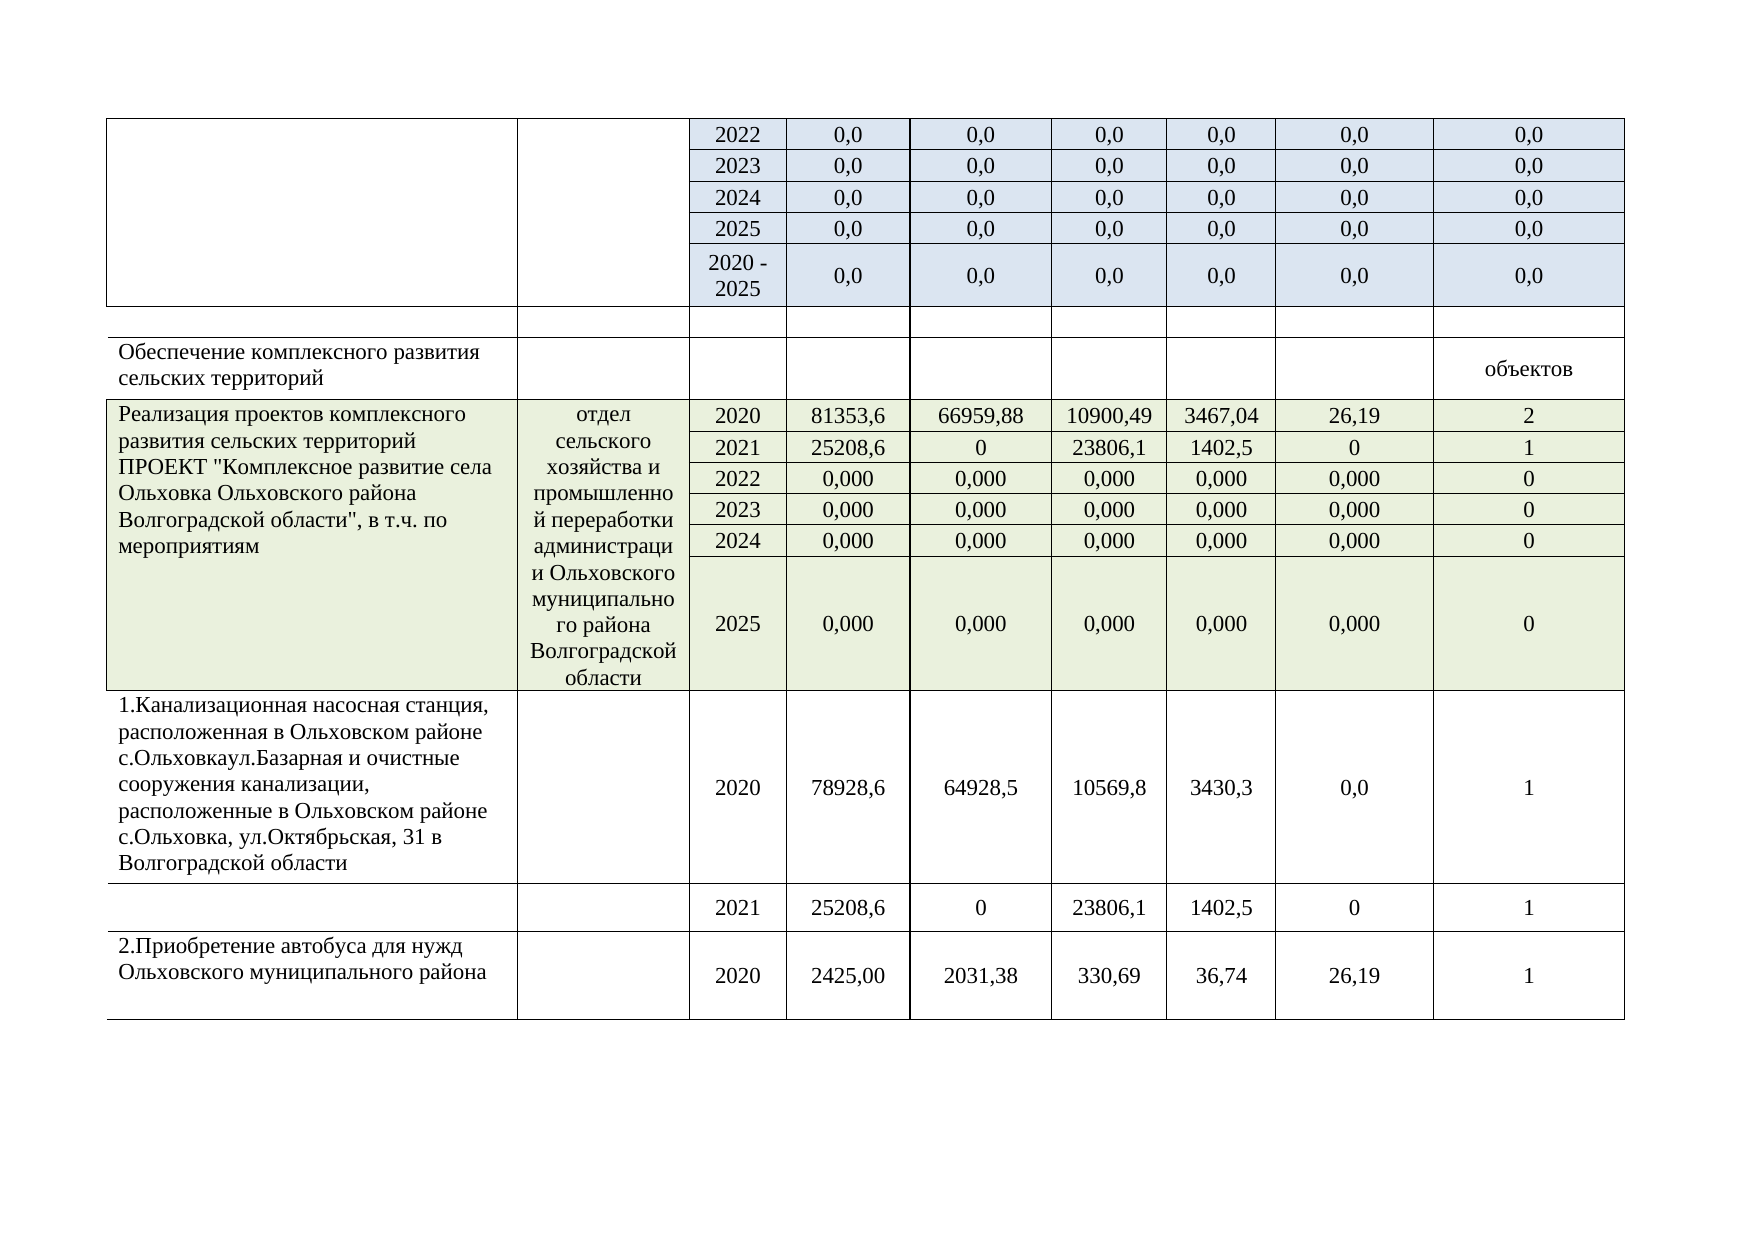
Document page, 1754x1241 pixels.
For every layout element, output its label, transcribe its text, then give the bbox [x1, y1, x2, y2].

table_cell 0 [1434, 494, 1624, 524]
table_cell 0,0 [787, 182, 909, 212]
table_cell 2020 - 2025 [690, 244, 786, 306]
table_cell 78928,6 [787, 691, 909, 882]
table_cell 0,000 [1052, 494, 1166, 524]
table_cell 0 [911, 432, 1051, 462]
table_cell 23806,1 [1052, 432, 1166, 462]
table_cell 2021 [690, 432, 786, 462]
table_cell 0,000 [1276, 525, 1433, 556]
table_cell 3430,3 [1167, 691, 1275, 882]
table_cell 0,000 [911, 525, 1051, 556]
table_cell 2024 [690, 182, 786, 212]
table_cell 1.Канализационная насосная станция, расположенная в Ольховском районе с.Ольховкаул.Базарная и очистные сооружения канализации, расположенные в Ольховском районе с.Ольховка, ул.Октябрьская, 31 в Волгоградской области [107, 691, 517, 882]
table_cell 0,000 [1052, 557, 1166, 690]
table_cell 0,0 [1434, 213, 1624, 243]
table_cell 0,000 [1167, 494, 1275, 524]
table_cell 0,0 [1276, 119, 1433, 149]
table_cell 2022 [690, 463, 786, 493]
table_cell 25208,6 [787, 884, 909, 931]
table_cell 0,0 [1276, 150, 1433, 181]
table_cell 0,000 [1276, 494, 1433, 524]
table_cell 0,0 [1167, 182, 1275, 212]
table_cell 0,000 [911, 463, 1051, 493]
table_cell 2023 [690, 494, 786, 524]
table_cell [1276, 307, 1433, 337]
table_cell [1434, 307, 1624, 337]
table_cell [787, 338, 909, 399]
table_cell 0,0 [1434, 182, 1624, 212]
table_cell 330,69 [1052, 932, 1166, 1018]
table_cell 0,0 [911, 119, 1051, 149]
table_cell 0 [1276, 884, 1433, 931]
table_cell 2021 [690, 884, 786, 931]
table_cell 2425,00 [787, 932, 909, 1018]
table_cell [1276, 338, 1433, 399]
table_cell 2024 [690, 525, 786, 556]
table_cell [787, 307, 909, 337]
table_cell 1402,5 [1167, 884, 1275, 931]
table_cell [1167, 338, 1275, 399]
table_cell 0,000 [911, 557, 1051, 690]
table_cell 3467,04 [1167, 400, 1275, 431]
table_cell 1 [1434, 432, 1624, 462]
table_cell 10569,8 [1052, 691, 1166, 882]
table_cell 0,000 [787, 525, 909, 556]
table_cell 0,0 [1052, 150, 1166, 181]
table_cell 0,0 [787, 244, 909, 306]
table_cell [518, 338, 689, 399]
table_cell 0,000 [1167, 463, 1275, 493]
table_cell 0,0 [911, 244, 1051, 306]
table_cell 0,0 [1167, 244, 1275, 306]
table_cell [518, 691, 689, 882]
table_cell 26,19 [1276, 400, 1433, 431]
table_cell [1052, 307, 1166, 337]
table_cell 23806,1 [1052, 884, 1166, 931]
table_cell 1 [1434, 691, 1624, 882]
table_cell 0 [1434, 463, 1624, 493]
table_cell 1 [1434, 884, 1624, 931]
table_cell 0,0 [1276, 244, 1433, 306]
table_cell [518, 884, 689, 931]
table_cell 0,000 [787, 494, 909, 524]
table_cell 2020 [690, 400, 786, 431]
table_cell 25208,6 [787, 432, 909, 462]
table_cell 0,0 [787, 150, 909, 181]
table_cell 0 [911, 884, 1051, 931]
table_cell 2025 [690, 213, 786, 243]
table_cell 0,000 [1167, 557, 1275, 690]
table_cell 36,74 [1167, 932, 1275, 1018]
table_cell 0,0 [1434, 244, 1624, 306]
table_cell 0,0 [1167, 213, 1275, 243]
table_cell отдел сельского хозяйства и промышленной переработки администрации Ольховского муниципального района Волгоградской области [518, 400, 689, 690]
table_cell 2020 [690, 932, 786, 1018]
table_cell 0,0 [1434, 119, 1624, 149]
table_cell 0,0 [787, 213, 909, 243]
table_cell 0,0 [1052, 244, 1166, 306]
table_cell [690, 338, 786, 399]
table_cell [518, 307, 689, 337]
table_cell 66959,88 [911, 400, 1051, 431]
table_cell 0,000 [911, 494, 1051, 524]
table_cell 0,0 [1052, 213, 1166, 243]
table_cell 0,0 [1167, 119, 1275, 149]
table_cell [107, 307, 517, 337]
table_cell 0 [1276, 432, 1433, 462]
table_cell 0,0 [1276, 213, 1433, 243]
table_cell [518, 932, 689, 1018]
table_cell 0,0 [911, 182, 1051, 212]
table_cell 0 [1434, 557, 1624, 690]
table_cell 0,0 [1052, 182, 1166, 212]
table_cell 64928,5 [911, 691, 1051, 882]
table_cell 0,0 [1052, 119, 1166, 149]
table_cell 0,000 [1052, 463, 1166, 493]
table_cell 2022 [690, 119, 786, 149]
table_cell 0,000 [787, 557, 909, 690]
table_cell 26,19 [1276, 932, 1433, 1018]
table_cell 10900,49 [1052, 400, 1166, 431]
table_cell [1167, 307, 1275, 337]
table_cell 0 [1434, 525, 1624, 556]
table_cell объектов [1434, 338, 1624, 399]
table_cell 0,0 [911, 150, 1051, 181]
table_cell Обеспечение комплексного развития сельских территорий [107, 338, 517, 399]
table_cell 2.Приобретение автобуса для нужд Ольховского муниципального района [107, 932, 517, 1018]
table_cell 0,000 [787, 463, 909, 493]
table_cell Реализация проектов комплексного развития сельских территорий ПРОЕКТ "Комплексное развитие села Ольховка Ольховского района Волгоградской области", в т.ч. по мероприятиям [107, 400, 517, 690]
table_cell 81353,6 [787, 400, 909, 431]
table_cell 2031,38 [911, 932, 1051, 1018]
table_cell [690, 307, 786, 337]
table_cell 0,000 [1276, 463, 1433, 493]
table_cell [1052, 338, 1166, 399]
table_cell 0,000 [1167, 525, 1275, 556]
table_cell 2023 [690, 150, 786, 181]
table_cell 0,0 [1276, 691, 1433, 882]
table_cell 0,0 [911, 213, 1051, 243]
table_cell 0,0 [1434, 150, 1624, 181]
table_cell 1 [1434, 932, 1624, 1018]
table_cell 0,000 [1052, 525, 1166, 556]
table_cell 1402,5 [1167, 432, 1275, 462]
table_cell [911, 307, 1051, 337]
table_cell 0,0 [787, 119, 909, 149]
table_cell 0,0 [1167, 150, 1275, 181]
table_cell 2020 [690, 691, 786, 882]
table_cell 0,0 [1276, 182, 1433, 212]
table_cell 2025 [690, 557, 786, 690]
table_cell 2 [1434, 400, 1624, 431]
table_cell [911, 338, 1051, 399]
table_cell [107, 884, 517, 931]
table_cell 0,000 [1276, 557, 1433, 690]
